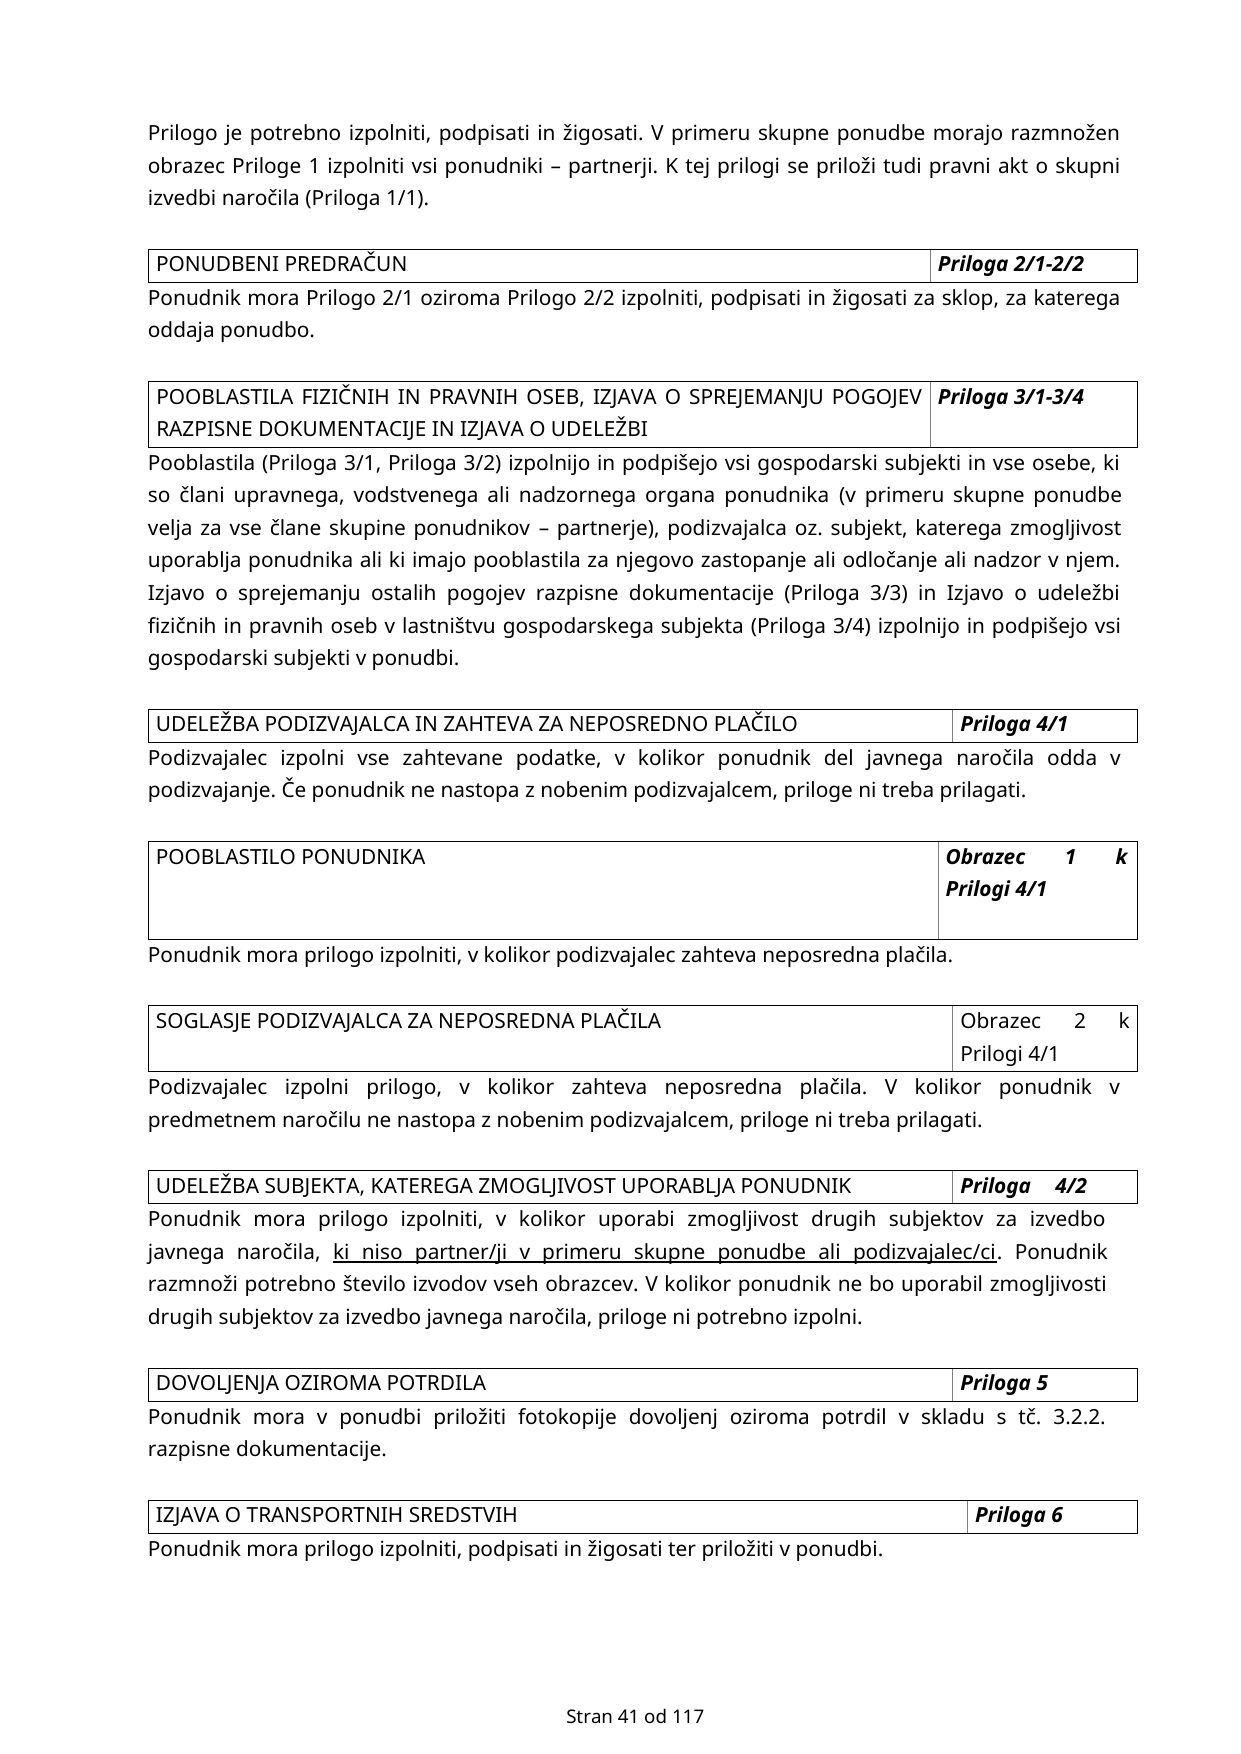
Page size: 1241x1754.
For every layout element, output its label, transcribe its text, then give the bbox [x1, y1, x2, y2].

text Ponudnik mora Prilogo 2/1 oziroma Prilogo 2/2 izpolniti, podpisati in žigosati za sklop, za katerega oddaja ponudbo. [148, 283, 1122, 344]
text Ponudnik mora prilogo izpolniti, v kolikor uporabi zmogljivost drugih subjektov za izvedbo javnega naročila, ki niso partner/ji v primeru skupne ponudbe ali podizvajalec/ci. Ponudnik razmnoži potrebno število izvodov vseh obrazcev. V kolikor ponudnik ne bo uporabil zmogljivosti drugih subjektov za izvedbo javnega naročila, priloge ni potrebno izpolni. [148, 1204, 1107, 1331]
table_header IZJAVA O TRANSPORTNIH SREDSTVIH [149, 1501, 967, 1533]
table_header UDELEŽBA SUBJEKTA, KATEREGA ZMOGLJIVOST UPORABLJA PONUDNIK [149, 1171, 952, 1203]
table_header UDELEŽBA PODIZVAJALCA IN ZAHTEVA ZA NEPOSREDNO PLAČILO [149, 710, 952, 742]
table_header POOBLASTILO PONUDNIKA [149, 842, 938, 939]
table_header POOBLASTILA FIZIČNIH IN PRAVNIH OSEB, IZJAVA O SPREJEMANJU POGOJEV RAZPISNE DOKUMENTACIJE IN IZJAVA O UDELEŽBI [149, 382, 930, 447]
table_header 4/2 [1048, 1171, 1137, 1203]
text Pooblastila (Priloga 3/1, Priloga 3/2) izpolnijo in podpišejo vsi gospodarski subjekti in vse osebe, ki so člani upravnega, vodstvenega ali nadzornega organa ponudnika (v primeru skupne ponudbe velja za vse člane skupine ponudnikov – partnerje), podizvajalca oz. subjekt, katerega zmogljivost uporablja ponudnika ali ki imajo pooblastila za njegovo zastopanje ali odločanje ali nadzor v njem. Izjavo o sprejemanju ostalih pogojev razpisne dokumentacije (Priloga 3/3) in Izjavo o udeležbi fizičnih in pravnih oseb v lastništvu gospodarskega subjekta (Priloga 3/4) izpolnijo in podpišejo vsi gospodarski subjekti v ponudbi. [148, 448, 1122, 672]
table_header Priloga [953, 1171, 1048, 1203]
table_header Obrazec 2 k Prilogi 4/1 [953, 1006, 1137, 1071]
table_header Priloga 5 [953, 1369, 1137, 1401]
table_header Priloga 4/1 [953, 710, 1137, 742]
table_header Priloga 6 [968, 1501, 1137, 1533]
text Ponudnik mora prilogo izpolniti, v kolikor podizvajalec zahteva neposredna plačila. [148, 940, 1122, 968]
text Podizvajalec izpolni vse zahtevane podatke, v kolikor ponudnik del javnega naročila odda v podizvajanje. Če ponudnik ne nastopa z nobenim podizvajalcem, priloge ni treba prilagati. [148, 743, 1122, 804]
text Podizvajalec izpolni prilogo, v kolikor zahteva neposredna plačila. V kolikor ponudnik v predmetnem naročilu ne nastopa z nobenim podizvajalcem, priloge ni treba prilagati. [148, 1072, 1122, 1133]
table_header Priloga 3/1-3/4 [931, 382, 1137, 447]
text Prilogo je potrebno izpolniti, podpisati in žigosati. V primeru skupne ponudbe morajo razmnožen obrazec Priloge 1 izpolniti vsi ponudniki – partnerji. K tej prilogi se priloži tudi pravni akt o skupni izvedbi naročila (Priloga 1/1). [148, 118, 1122, 212]
table_header Obrazec 1 k Prilogi 4/1 [939, 842, 1137, 939]
text Ponudnik mora v ponudbi priložiti fotokopije dovoljenj oziroma potrdil v skladu s tč. 3.2.2. razpisne dokumentacije. [148, 1402, 1107, 1463]
table_header PONUDBENI PREDRAČUN [149, 250, 930, 282]
text Ponudnik mora prilogo izpolniti, podpisati in žigosati ter priložiti v ponudbi. [148, 1534, 1122, 1562]
table_header Priloga 2/1-2/2 [931, 250, 1137, 282]
table_header SOGLASJE PODIZVAJALCA ZA NEPOSREDNA PLAČILA [149, 1006, 952, 1071]
table_header DOVOLJENJA OZIROMA POTRDILA [149, 1369, 952, 1401]
